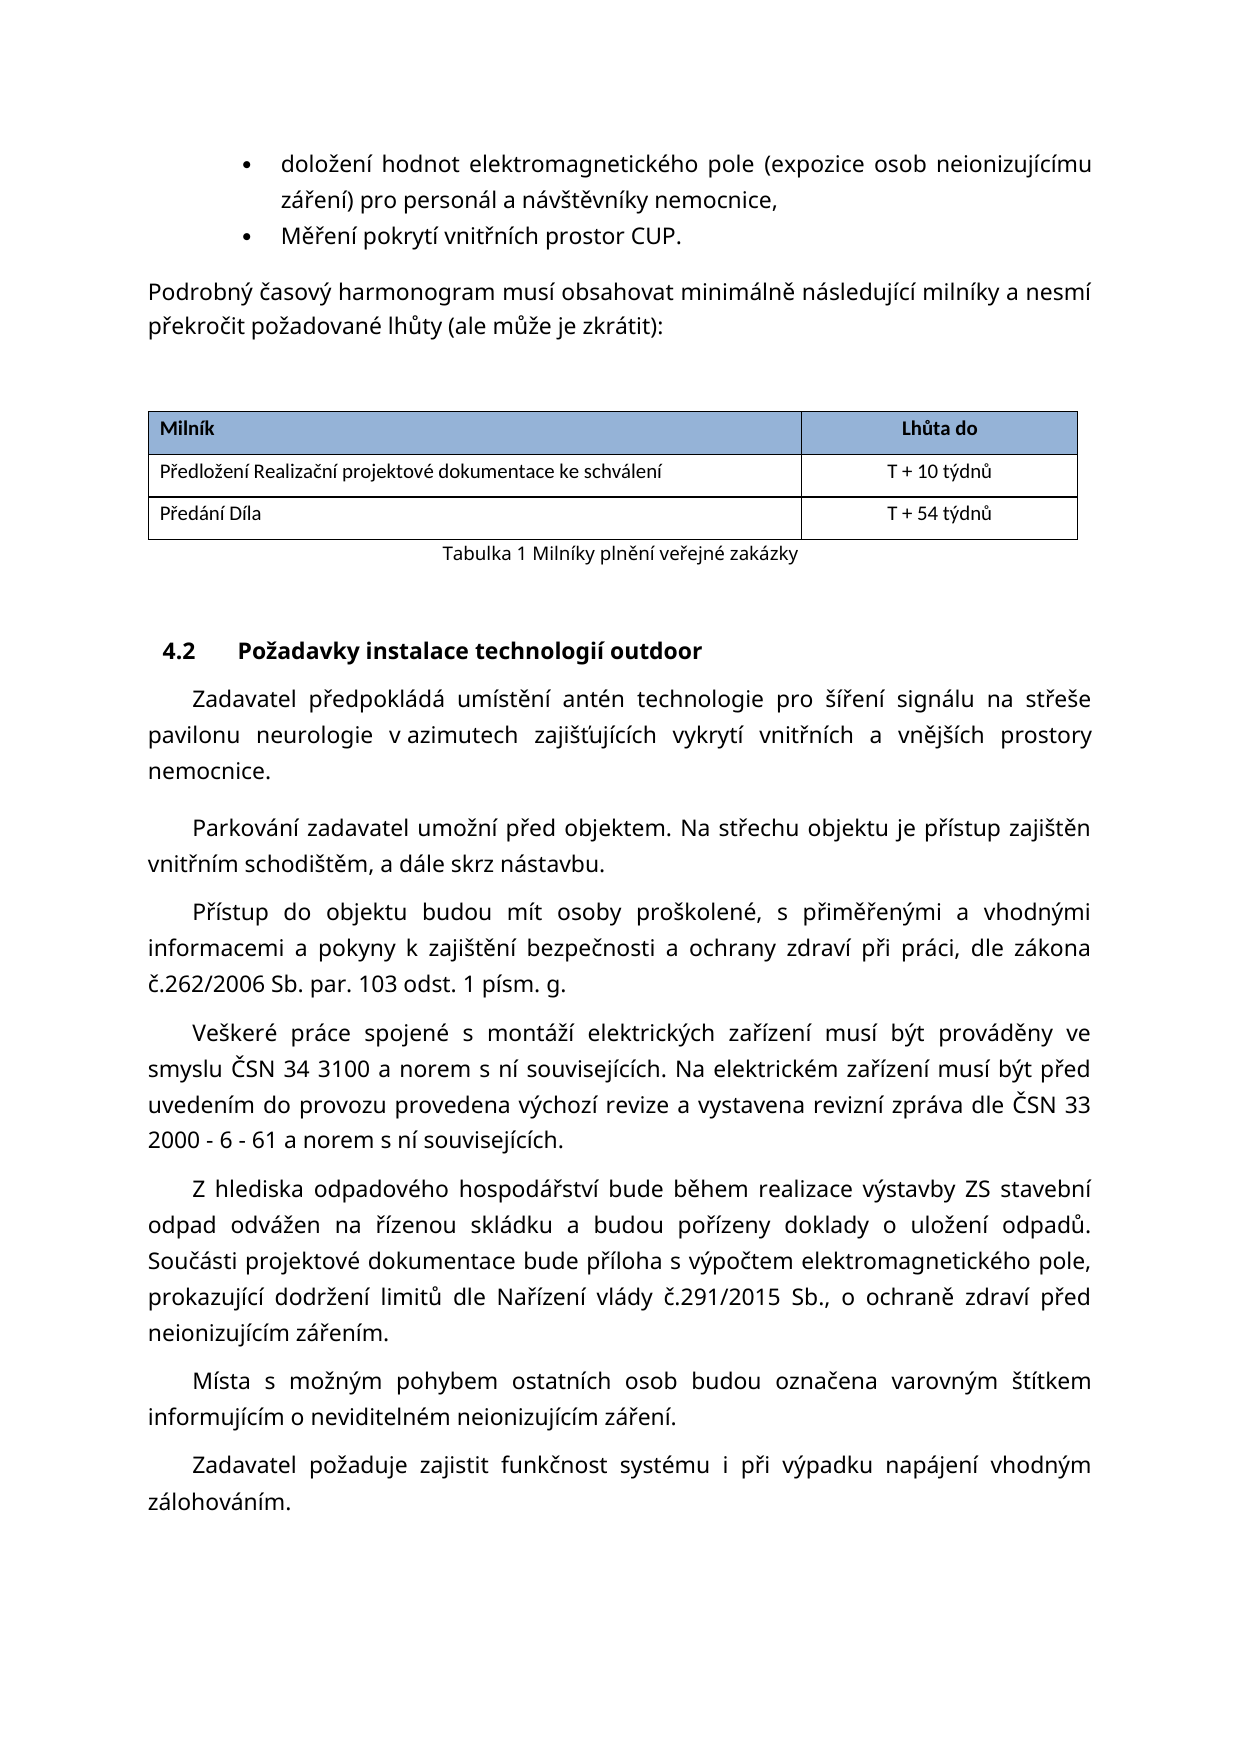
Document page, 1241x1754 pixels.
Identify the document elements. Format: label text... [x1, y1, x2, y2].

table_cell T + 54 týdnů [802, 498, 1077, 539]
text Zadavatel předpokládá umístění antén technologie pro šíření signálu na střeše pavilonu neurologie v azimutech zajišťujících vykrytí vnitřních a vnějších prostory nemocnice. [148, 683, 1092, 786]
subtitle Požadavky instalace technologií outdoor [162, 635, 1092, 666]
text Veškeré práce spojené s montáží elektrických zařízení musí být prováděny ve smyslu ČSN 34 3100 a norem s ní souvisejících. Na elektrickém zařízení musí být před uvedením do provozu provedena výchozí revize a vystavena revizní zpráva dle ČSN 33 2000 - 6 - 61 a norem s ní souvisejících. [148, 1017, 1092, 1156]
text Parkování zadavatel umožní před objektem. Na střechu objektu je přístup zajištěn vnitřním schodištěm, a dále skrz nástavbu. [148, 812, 1092, 879]
table_cell T + 10 týdnů [802, 455, 1077, 496]
list Měření pokrytí vnitřních prostor CUP. [243, 219, 1092, 251]
table_cell Předání Díla [149, 498, 801, 539]
text Místa s možným pohybem ostatních osob budou označena varovným štítkem informujícím o neviditelném neionizujícím záření. [148, 1365, 1092, 1432]
table_cell Předložení Realizační projektové dokumentace ke schválení [149, 455, 801, 496]
text Zadavatel požaduje zajistit funkčnost systému i při výpadku napájení vhodným zálohováním. [148, 1449, 1092, 1517]
list doložení hodnot elektromagnetického pole (expozice osob neionizujícímu záření) pro personál a návštěvníky nemocnice, [243, 148, 1092, 215]
table_header Lhůta do [802, 412, 1077, 454]
table_header Milník [149, 412, 801, 454]
text Přístup do objektu budou mít osoby proškolené, s přiměřenými a vhodnými informacemi a pokyny k zajištění bezpečnosti a ochrany zdraví při práci, dle zákona č.262/2006 Sb. par. 103 odst. 1 písm. g. [148, 896, 1092, 999]
text Z hlediska odpadového hospodářství bude během realizace výstavby ZS stavební odpad odvážen na řízenou skládku a budou pořízeny doklady o uložení odpadů. Součásti projektové dokumentace bude příloha s výpočtem elektromagnetického pole, prokazující dodržení limitů dle Nařízení vlády č.291/2015 Sb., o ochraně zdraví před neionizujícím zářením. [148, 1173, 1092, 1348]
text Podrobný časový harmonogram musí obsahovat minimálně následující milníky a nesmí překročit požadované lhůty (ale může je zkrátit): [148, 276, 1092, 341]
text Tabulka 1 Milníky plnění veřejné zakázky [148, 540, 1092, 566]
